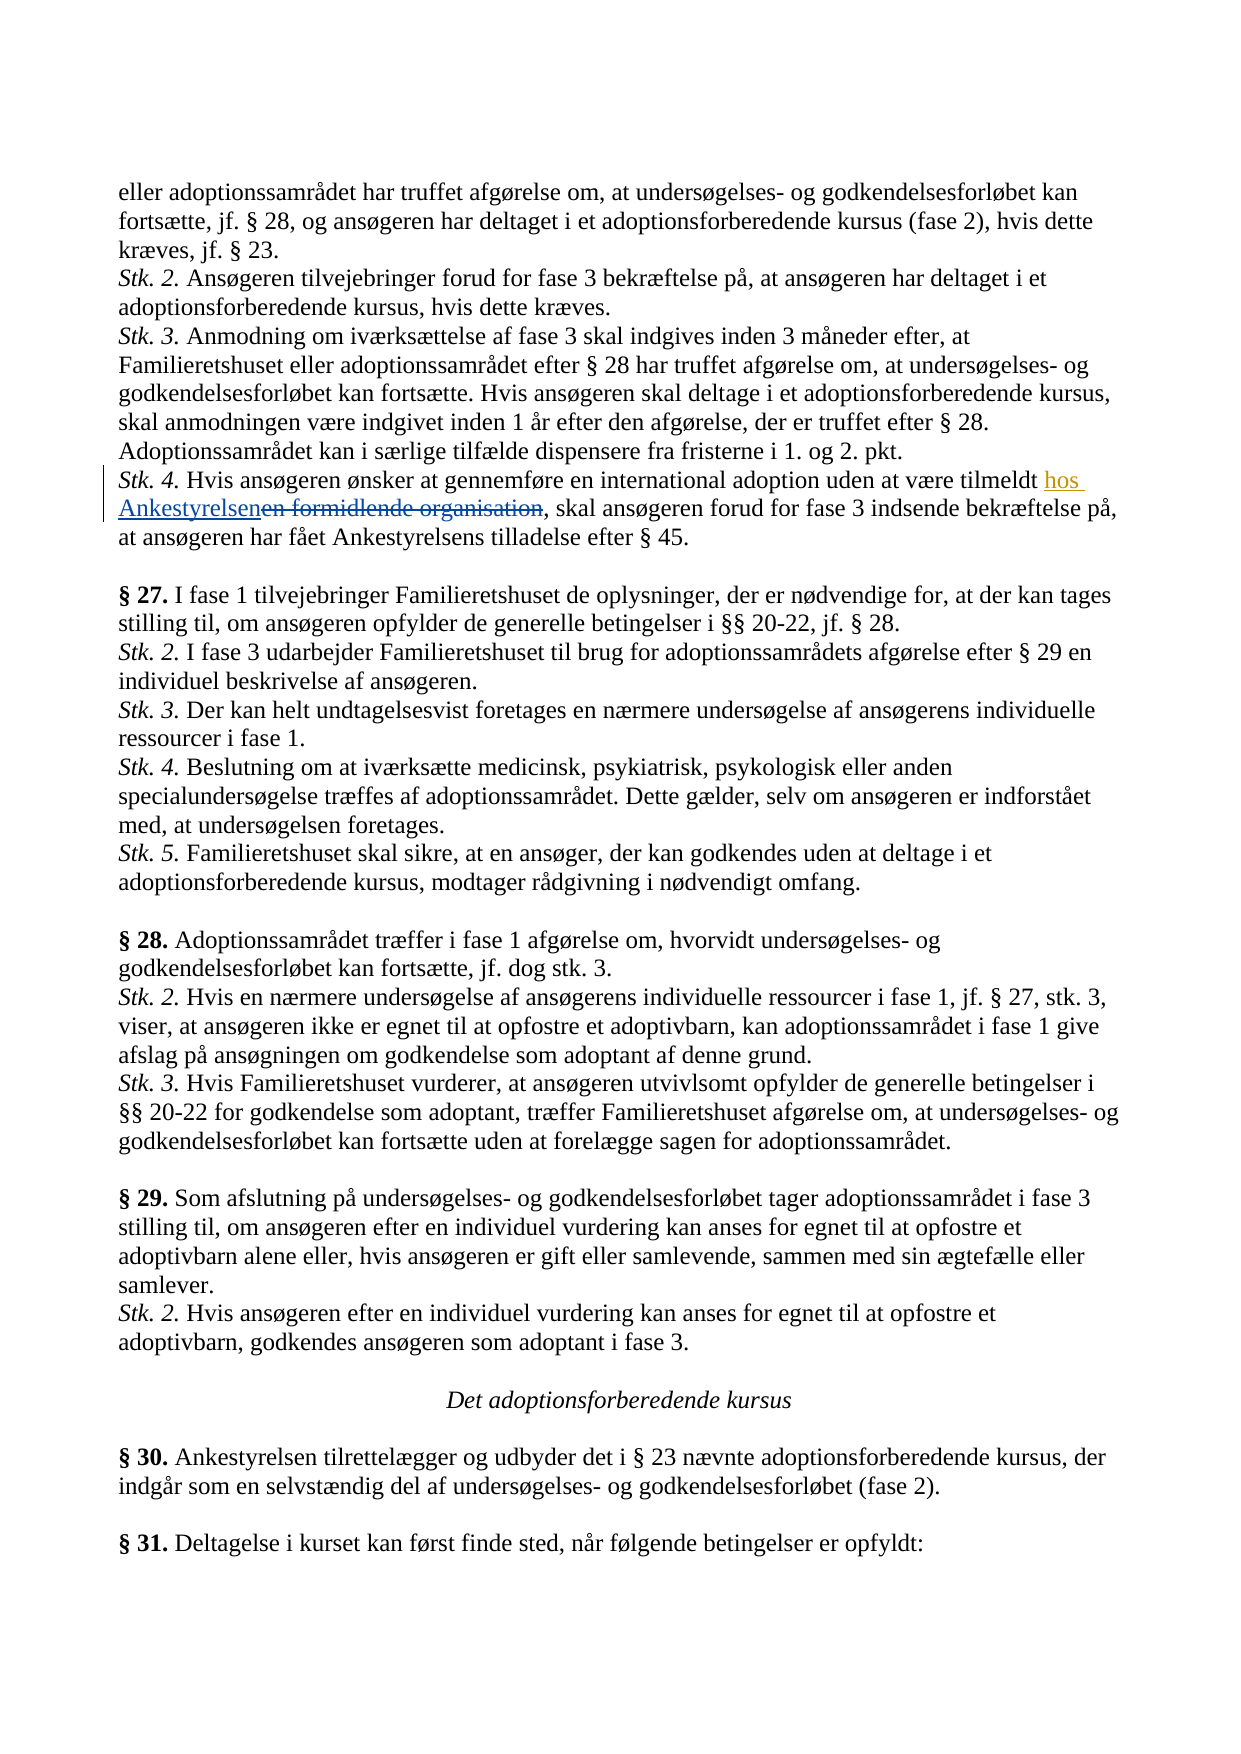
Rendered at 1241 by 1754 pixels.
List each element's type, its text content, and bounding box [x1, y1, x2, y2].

text Det adoptionsforberedende kursus [118, 1385, 1122, 1413]
text Stk. 3. Anmodning om iværksættelse af fase 3 skal indgives inden 3 måneder efter, at Familieretshuset eller adoptionssamrådet efter § 28 har truffet afgørelse om, at undersøgelses- og godkendelsesforløbet kan fortsætte. Hvis ansøgeren skal deltage i et adoptionsforberedende kursus, skal anmodningen være indgivet inden 1 år efter den afgørelse, der er truffet efter § 28. Adoptionssamrådet kan i særlige tilfælde dispensere fra fristerne i 1. og 2. pkt. [118, 321, 1122, 465]
text Stk. 5. Familieretshuset skal sikre, at en ansøger, der kan godkendes uden at deltage i et adoptionsforberedende kursus, modtager rådgivning i nødvendigt omfang. [118, 838, 1122, 896]
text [118, 177, 1122, 263]
text § 28. Adoptionssamrådet træffer i fase 1 afgørelse om, hvorvidt undersøgelses- og godkendelsesforløbet kan fortsætte, jf. dog stk. 3. [118, 925, 1122, 982]
text Stk. 3. Hvis Familieretshuset vurderer, at ansøgeren utvivlsomt opfylder de generelle betingelser i §§ 20-22 for godkendelse som adoptant, træffer Familieretshuset afgørelse om, at undersøgelses- og godkendelsesforløbet kan fortsætte uden at forelægge sagen for adoptionssamrådet. [118, 1068, 1122, 1155]
text Stk. 2. Hvis ansøgeren efter en individuel vurdering kan anses for egnet til at opfostre et adoptivbarn, godkendes ansøgeren som adoptant i fase 3. [118, 1298, 1122, 1356]
text § 31. Deltagelse i kurset kan først finde sted, når følgende betingelser er opfyldt: [118, 1528, 1122, 1557]
text Stk. 2. Hvis en nærmere undersøgelse af ansøgerens individuelle ressourcer i fase 1, jf. § 27, stk. 3, viser, at ansøgeren ikke er egnet til at opfostre et adoptivbarn, kan adoptionssamrådet i fase 1 give afslag på ansøgningen om godkendelse som adoptant af denne grund. [118, 982, 1122, 1068]
text Stk. 3. Der kan helt undtagelsesvist foretages en nærmere undersøgelse af ansøgerens individuelle ressourcer i fase 1. [118, 695, 1122, 752]
text Stk. 2. Ansøgeren tilvejebringer forud for fase 3 bekræftelse på, at ansøgeren har deltaget i et adoptionsforberedende kursus, hvis dette kræves. [118, 263, 1122, 321]
text Stk. 4. Beslutning om at iværksætte medicinsk, psykiatrisk, psykologisk eller anden specialundersøgelse træffes af adoptionssamrådet. Dette gælder, selv om ansøgeren er indforstået med, at undersøgelsen foretages. [118, 752, 1122, 838]
text § 29. Som afslutning på undersøgelses- og godkendelsesforløbet tager adoptionssamrådet i fase 3 stilling til, om ansøgeren efter en individuel vurdering kan anses for egnet til at opfostre et adoptivbarn alene eller, hvis ansøgeren er gift eller samlevende, sammen med sin ægtefælle eller samlever. [118, 1183, 1122, 1298]
text § 27. I fase 1 tilvejebringer Familieretshuset de oplysninger, der er nødvendige for, at der kan tages stilling til, om ansøgeren opfylder de generelle betingelser i §§ 20-22, jf. § 28. [118, 580, 1122, 637]
text § 30. Ankestyrelsen tilrettelægger og udbyder det i § 23 nævnte adoptionsforberedende kursus, der indgår som en selvstændig del af undersøgelses- og godkendelsesforløbet (fase 2). [118, 1442, 1122, 1500]
text Stk. 4. Hvis ansøgeren ønsker at gennemføre en international adoption uden at være tilmeldt , skal ansøgeren forud for fase 3 indsende bekræftelse på, at ansøgeren har fået Ankestyrelsens tilladelse efter § 45. [118, 465, 1122, 551]
text Stk. 2. I fase 3 udarbejder Familieretshuset til brug for adoptionssamrådets afgørelse efter § 29 en individuel beskrivelse af ansøgeren. [118, 637, 1122, 695]
